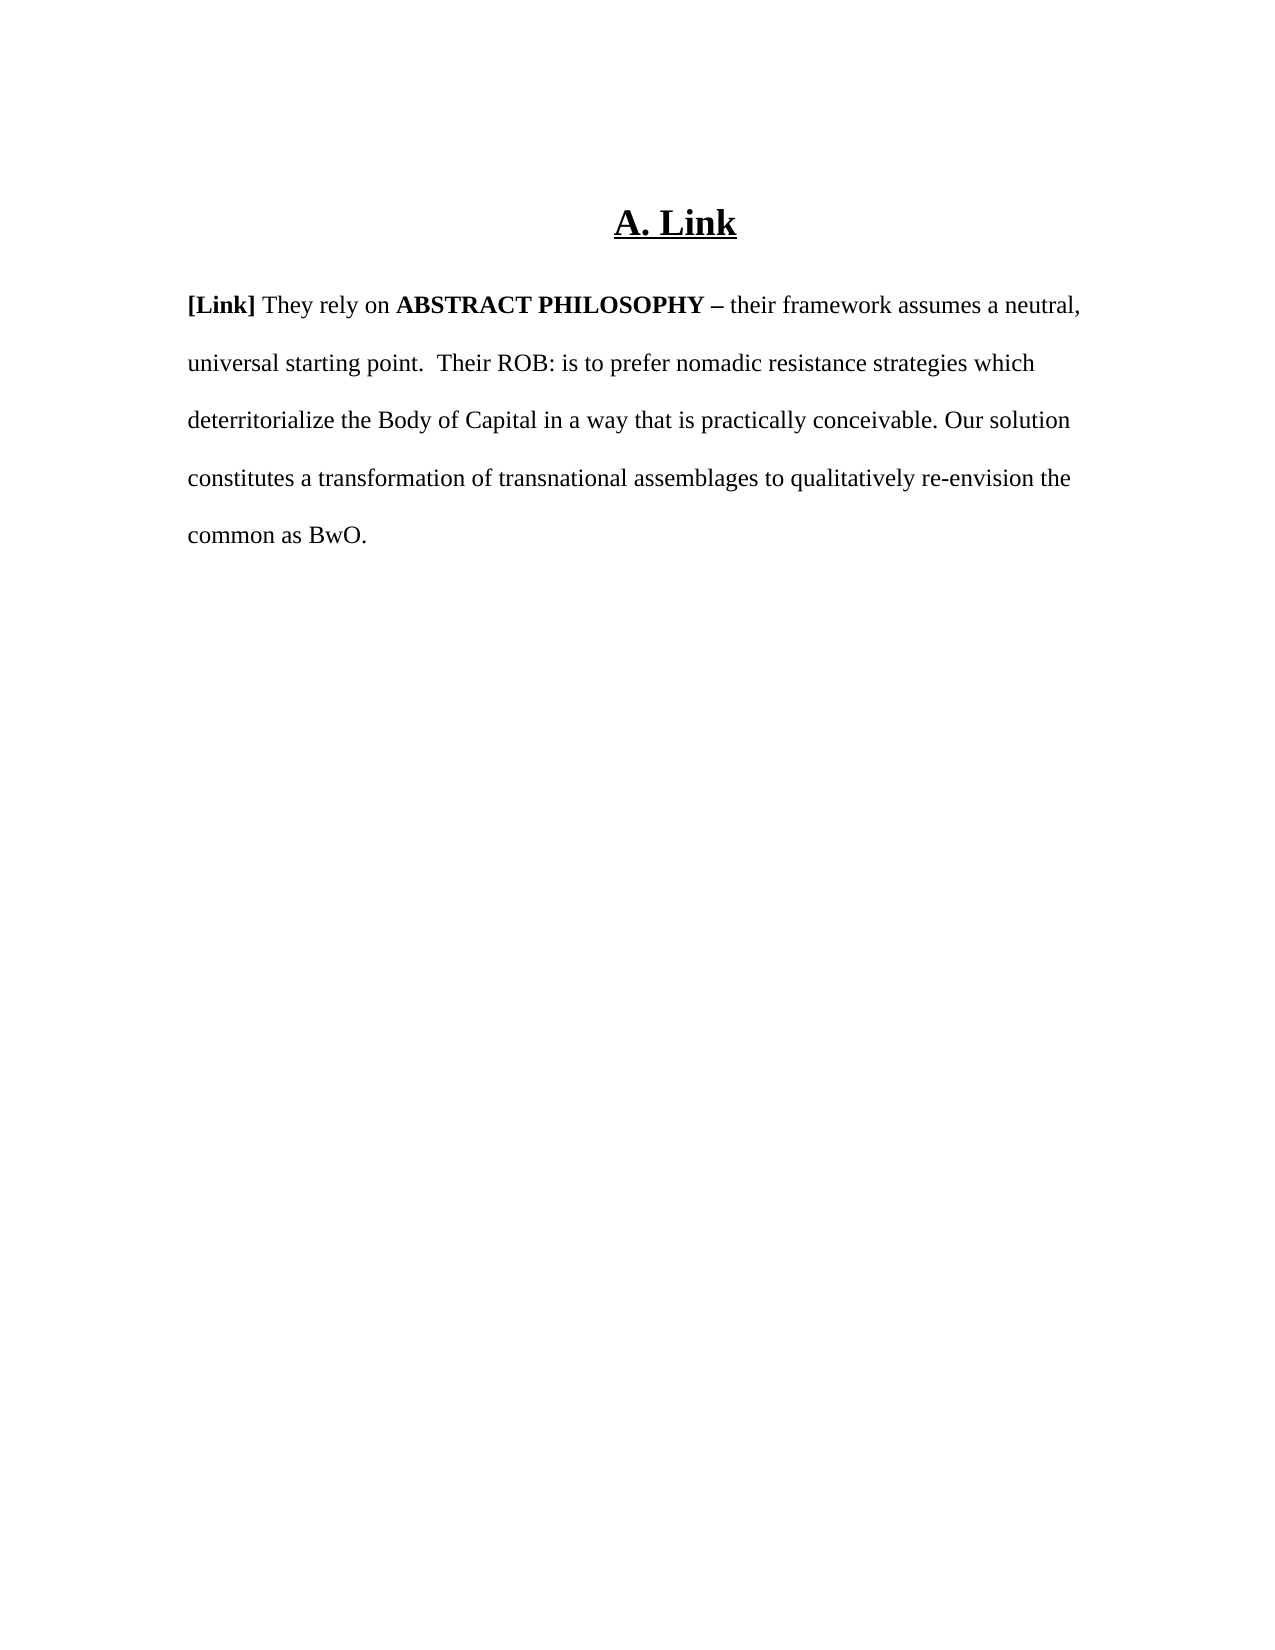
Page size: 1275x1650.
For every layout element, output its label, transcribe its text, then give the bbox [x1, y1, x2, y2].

text [Link] They rely on ABSTRACT PHILOSOPHY – their framework assumes a neutral, universal starting point. Their ROB: is to prefer nomadic resistance strategies which deterritorialize the Body of Capital in a way that is practically conceivable. Our solution constitutes a transformation of transnational assemblages to qualitatively re-envision the common as BwO. [187, 290, 1162, 549]
subtitle A. Link [187, 200, 1162, 243]
